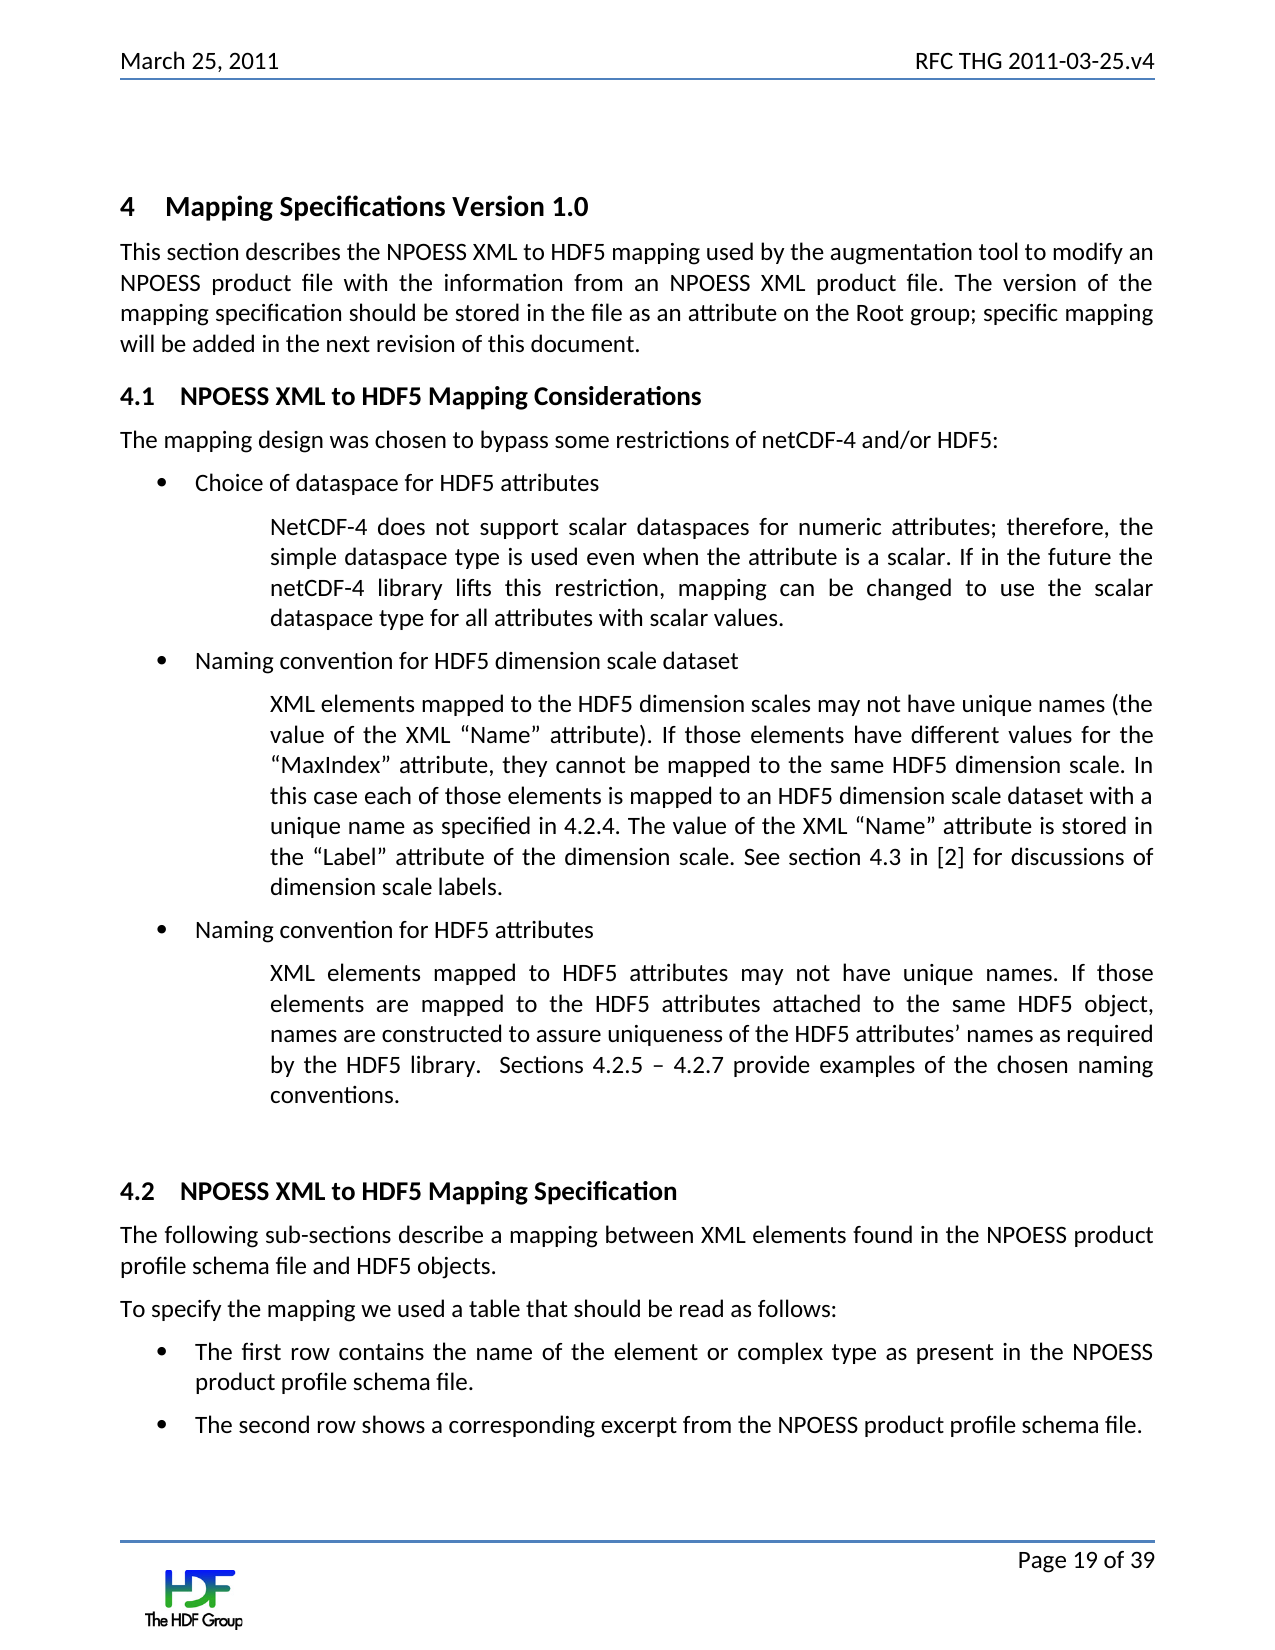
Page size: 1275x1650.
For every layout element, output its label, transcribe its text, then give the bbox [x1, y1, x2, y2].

text XML elements mapped to HDF5 attributes may not have unique names. If those elements are mapped to the HDF5 attributes attached to the same HDF5 object, names are constructed to assure uniqueness of the HDF5 attributes’ names as required by the HDF5 library. Sections 4.2.5 – 4.2.7 provide examples of the chosen naming conventions. [270, 957, 1155, 1110]
subtitle NPOESS XML to HDF5 Mapping Considerations [120, 379, 1155, 412]
list Naming convention for HDF5 attributes [157, 914, 1155, 945]
list Naming convention for HDF5 dimension scale dataset [157, 645, 1155, 676]
text The mapping design was chosen to bypass some restrictions of netCDF-4 and/or HDF5: [120, 424, 1155, 455]
text XML elements mapped to the HDF5 dimension scales may not have unique names (the value of the XML “Name” attribute). If those elements have different values for the “MaxIndex” attribute, they cannot be mapped to the same HDF5 dimension scale. In this case each of those elements is mapped to an HDF5 dimension scale dataset with a unique name as specified in 4.2.4. The value of the XML “Name” attribute is stored in the “Label” attribute of the dimension scale. See section 4.3 in [2] for discussions of dimension scale labels. [270, 688, 1155, 902]
text NetCDF-4 does not support scalar dataspaces for numeric attributes; therefore, the simple dataspace type is used even when the attribute is a scalar. If in the future the netCDF-4 library lifts this restriction, mapping can be changed to use the scalar dataspace type for all attributes with scalar values. [270, 511, 1155, 633]
text The following sub-sections describe a mapping between XML elements found in the NPOESS product profile schema file and HDF5 objects. [120, 1219, 1155, 1280]
list The second row shows a corresponding excerpt from the NPOESS product profile schema file. [157, 1409, 1155, 1440]
subtitle Mapping Specifications Version 1.0 [120, 188, 1155, 224]
list The first row contains the name of the element or complex type as present in the NPOESS product profile schema file. [157, 1336, 1155, 1397]
picture [145, 1570, 243, 1630]
subtitle NPOESS XML to HDF5 Mapping Specification [120, 1174, 1155, 1207]
list Choice of dataspace for HDF5 attributes [157, 468, 1155, 498]
text This section describes the NPOESS XML to HDF5 mapping used by the augmentation tool to modify an NPOESS product file with the information from an NPOESS XML product file. The version of the mapping specification should be stored in the file as an attribute on the Root group; specific mapping will be added in the next revision of this document. [120, 236, 1155, 358]
text To specify the mapping we used a table that should be read as follows: [120, 1293, 1155, 1323]
